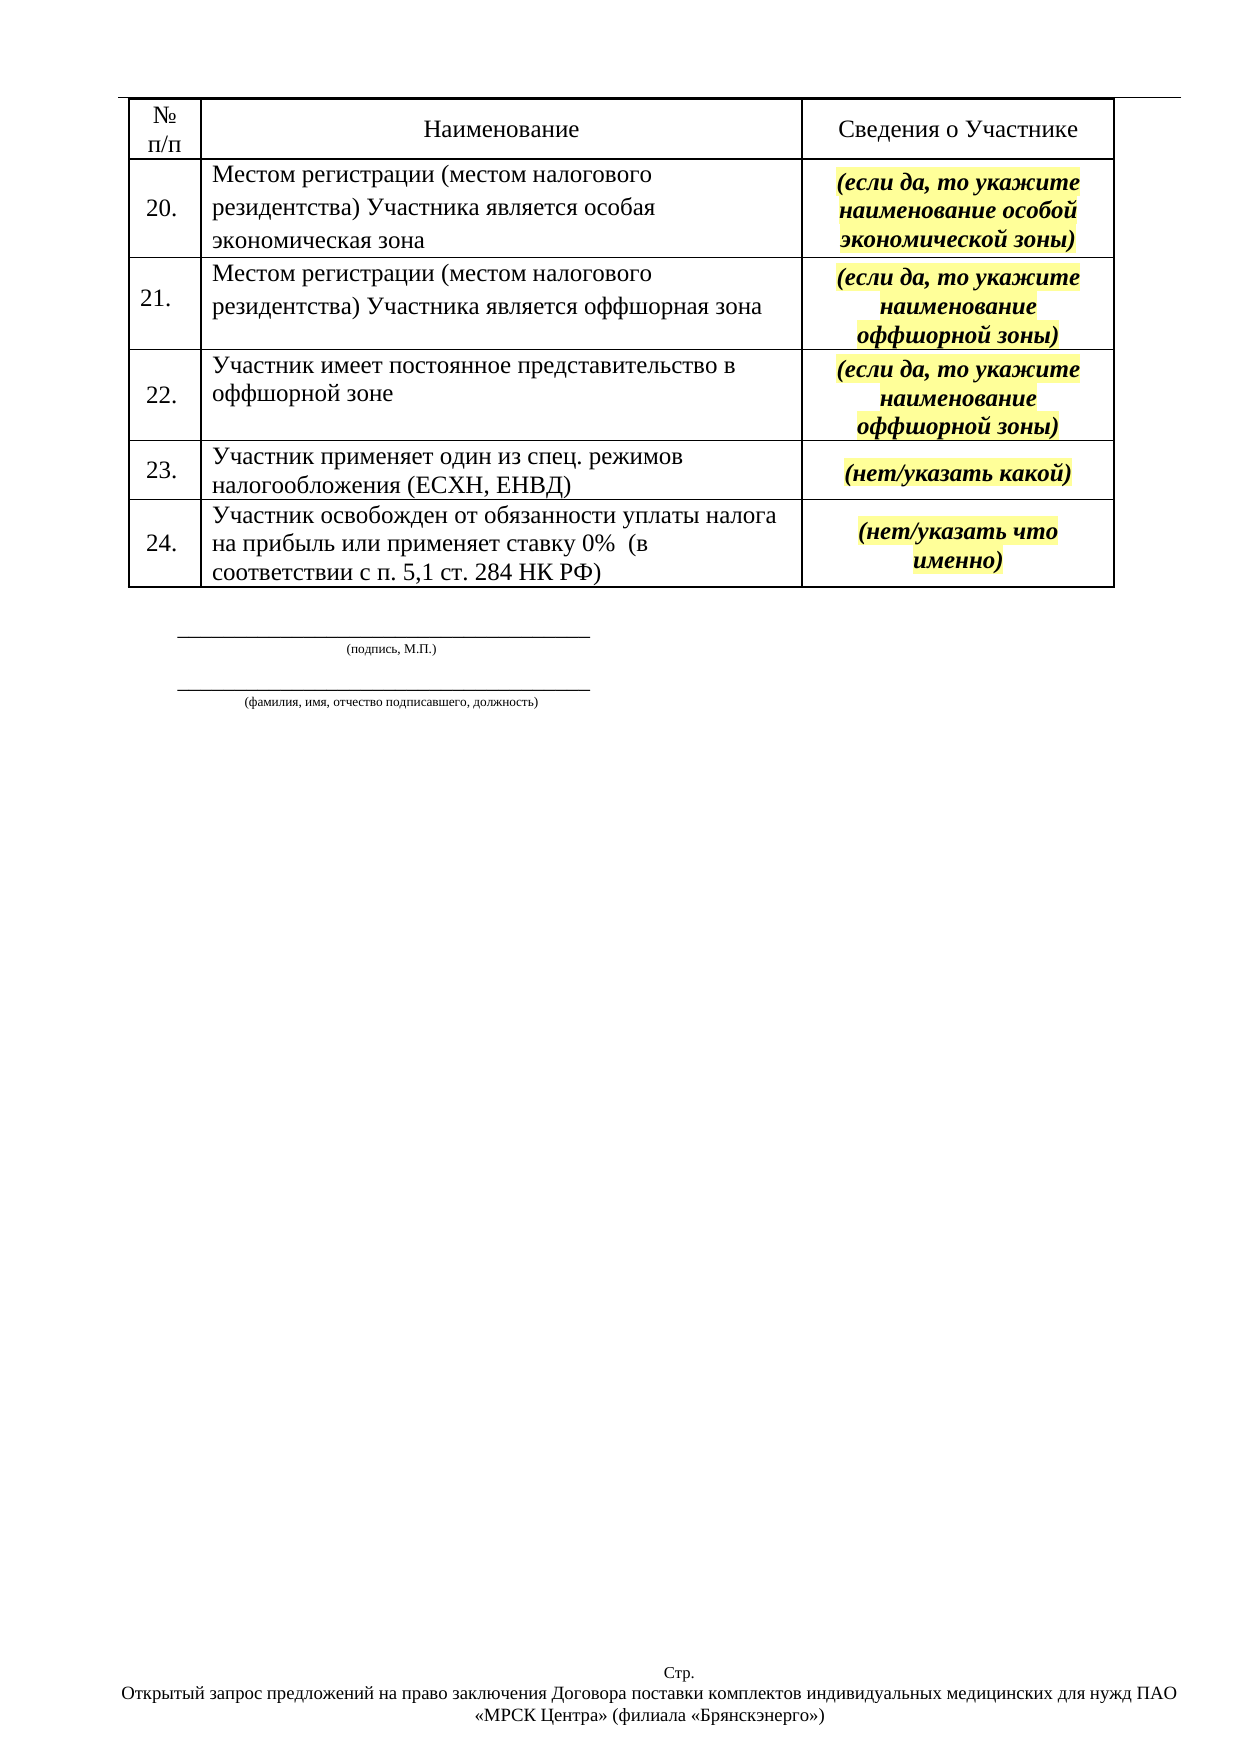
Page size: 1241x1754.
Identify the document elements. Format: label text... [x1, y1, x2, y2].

table_cell (если да, то укажите наименование особой экономической зоны) [803, 160, 1113, 257]
table_cell Местом регистрации (местом налогового резидентства) Участника является оффшорная зона [202, 258, 801, 349]
table_header Сведения о Участнике [803, 100, 1113, 158]
text (фамилия, имя, отчество подписавшего, должность) [118, 693, 605, 720]
text (подпись, М.П.) [118, 641, 605, 667]
text ____________________________________ [118, 614, 605, 641]
table_cell [130, 258, 200, 349]
table_cell Участник освобожден от обязанности уплаты налога на прибыль или применяет ставку 0% (в соответствии с п. 5,1 ст. 284 НК РФ) [202, 500, 801, 586]
table_cell [130, 160, 200, 257]
table_cell [130, 350, 200, 440]
table_cell Местом регистрации (местом налогового резидентства) Участника является особая экономическая зона [202, 160, 801, 257]
table_cell (нет/указать что именно) [803, 500, 1113, 586]
table_cell Участник применяет один из спец. режимов налогообложения (ЕСХН, ЕНВД) [202, 441, 801, 499]
table_cell (если да, то укажите наименование оффшорной зоны) [803, 258, 1113, 349]
table_cell (если да, то укажите наименование оффшорной зоны) [803, 350, 1113, 440]
table_cell (нет/указать какой) [803, 441, 1113, 499]
table_cell Участник имеет постоянное представительство в оффшорной зоне [202, 350, 801, 440]
table_header Наименование [202, 100, 801, 158]
table_cell [130, 441, 200, 499]
table_cell [130, 500, 200, 586]
table_header № п/п [130, 100, 200, 158]
text ____________________________________ [118, 667, 605, 693]
